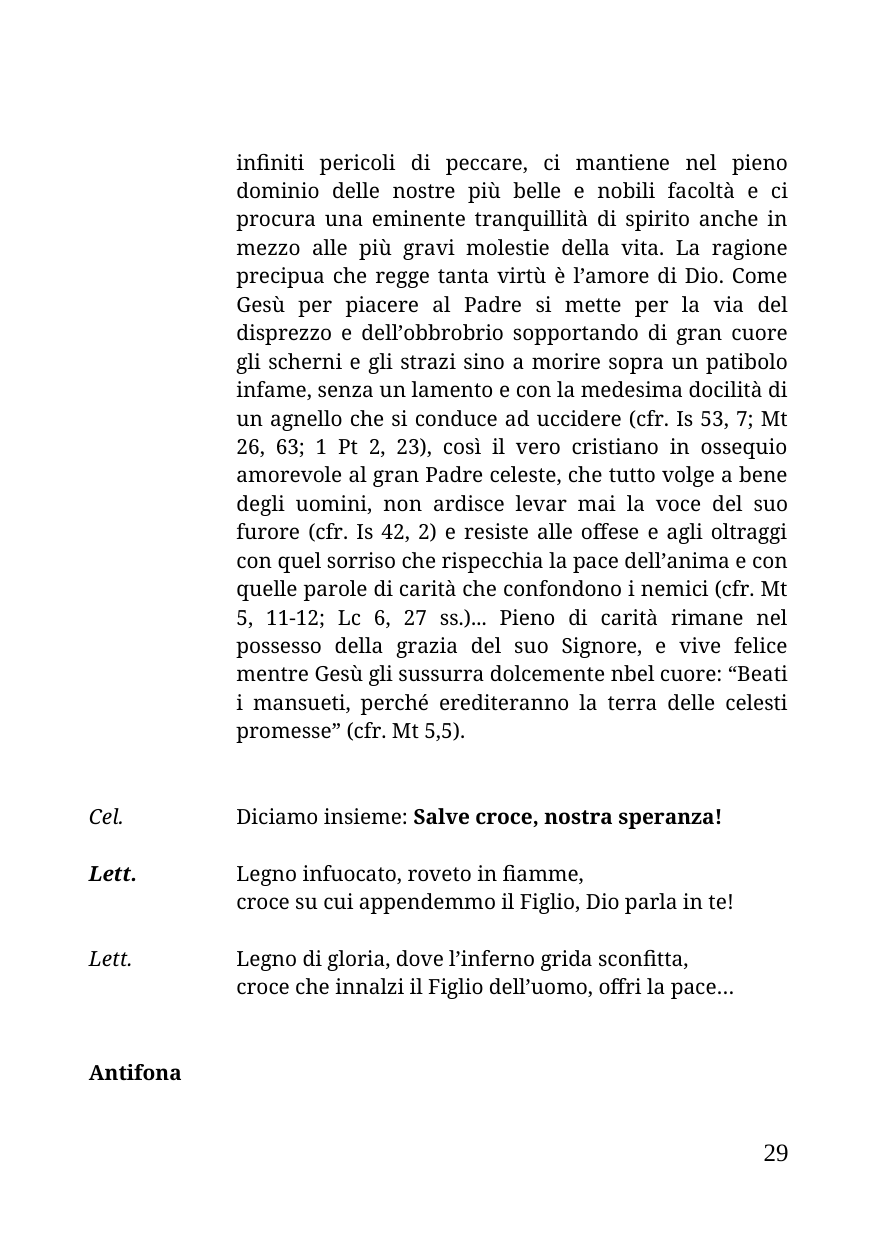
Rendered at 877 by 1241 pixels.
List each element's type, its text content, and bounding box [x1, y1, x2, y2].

text Lett. Legno di gloria, dove l’inferno grida sconfitta, [89, 944, 788, 972]
text croce che innalzi il Figlio dell’uomo, offri la pace… [162, 972, 788, 1001]
text Cel. Diciamo insieme: Salve croce, nostra speranza! [89, 802, 788, 830]
text Lett. Legno infuocato, roveto in fiamme, [89, 859, 788, 887]
text croce su cui appendemmo il Figlio, Dio parla in te! [162, 887, 788, 916]
text Antifona [89, 1058, 788, 1086]
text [236, 148, 788, 745]
